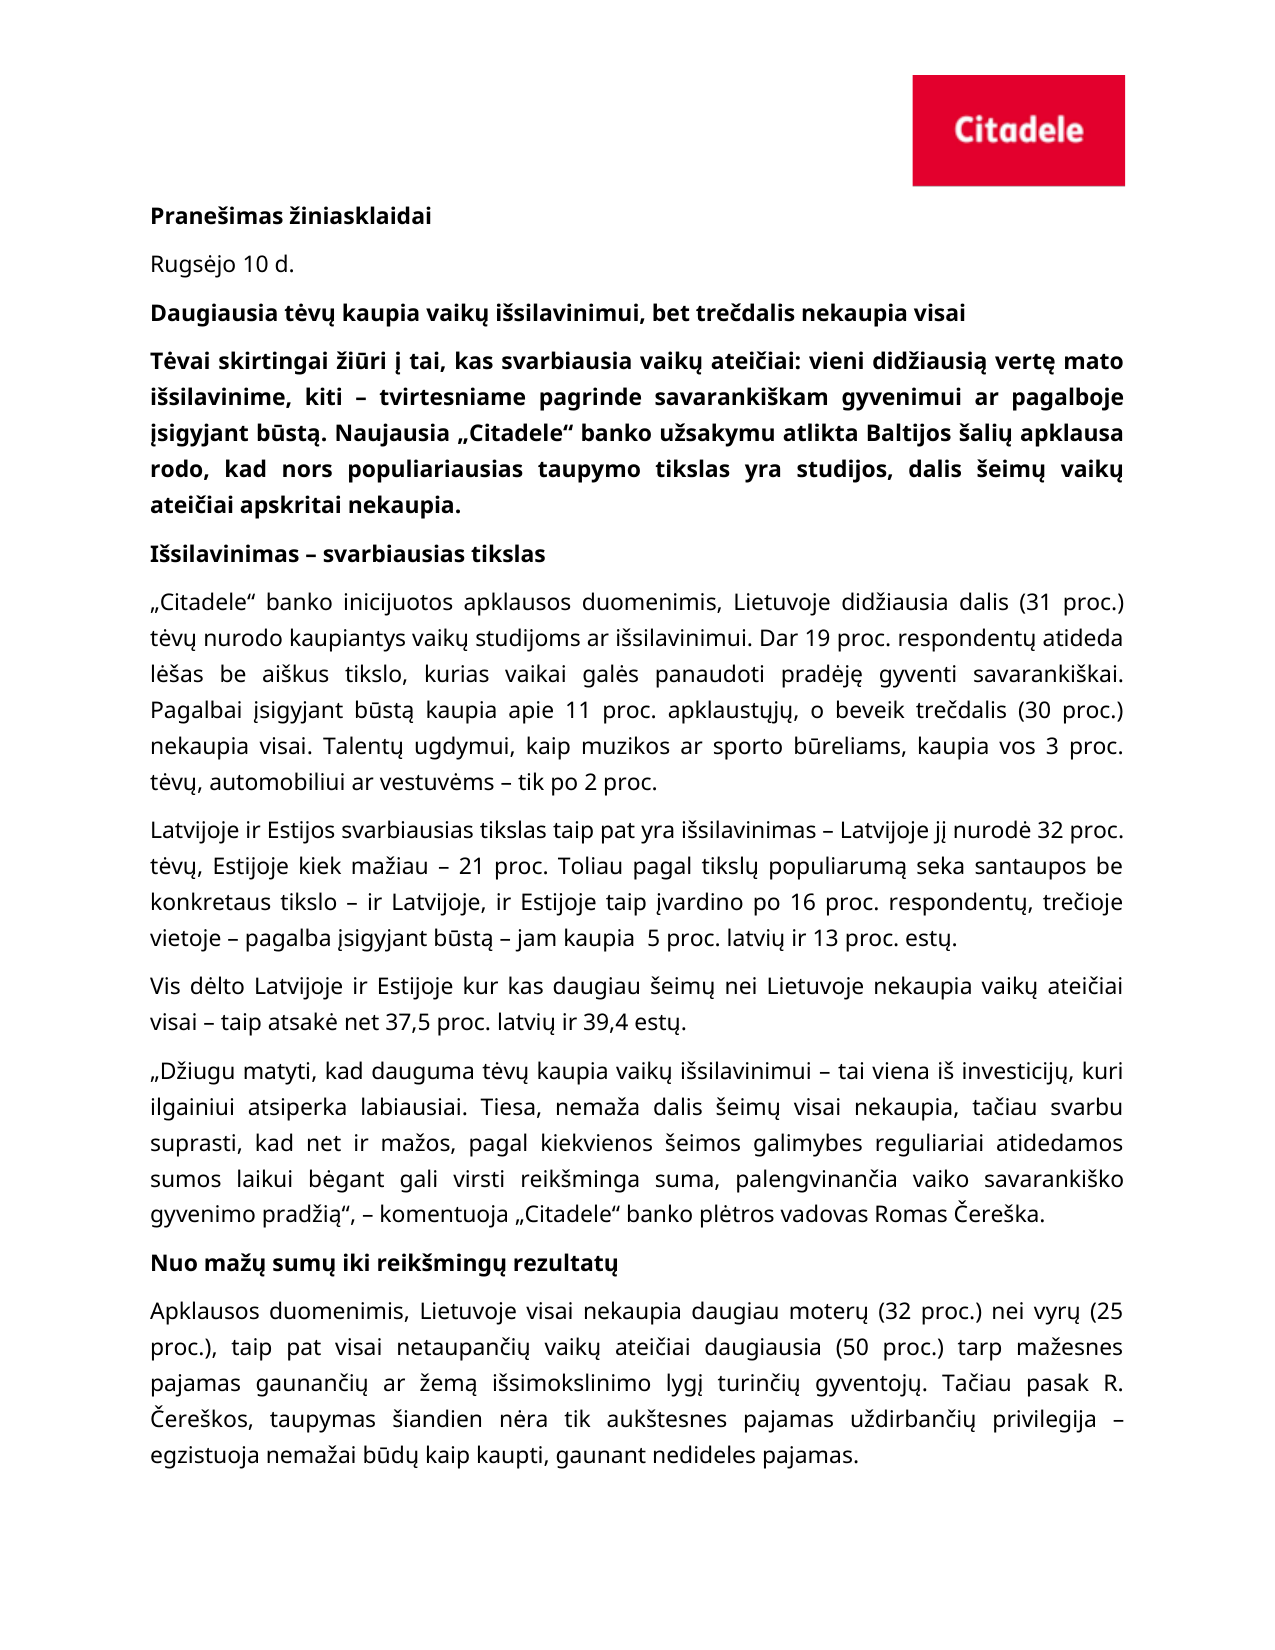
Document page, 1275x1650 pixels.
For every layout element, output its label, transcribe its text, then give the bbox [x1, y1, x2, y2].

text Išsilavinimas – svarbiausias tikslas [150, 537, 1125, 569]
text Nuo mažų sumų iki reikšmingų rezultatų [150, 1247, 1125, 1278]
text „Džiugu matyti, kad dauguma tėvų kaupia vaikų išsilavinimui – tai viena iš investicijų, kuri ilgainiui atsiperka labiausiai. Tiesa, nemaža dalis šeimų visai nekaupia, tačiau svarbu suprasti, kad net ir mažos, pagal kiekvienos šeimos galimybes reguliariai atidedamos sumos laikui bėgant gali virsti reikšminga suma, palengvinančia vaiko savarankiško gyvenimo pradžią“, – komentuoja „Citadele“ banko plėtros vadovas Romas Čereška. [150, 1055, 1125, 1230]
text Daugiausia tėvų kaupia vaikų išsilavinimui, bet trečdalis nekaupia visai [150, 297, 1125, 328]
text Pranešimas žiniasklaidai [150, 200, 1125, 231]
text Rugsėjo 10 d. [150, 248, 1125, 280]
text Vis dėlto Latvijoje ir Estijoje kur kas daugiau šeimų nei Lietuvoje nekaupia vaikų ateičiai visai – taip atsakė net 37,5 proc. latvių ir 39,4 estų. [150, 970, 1125, 1037]
picture [912, 75, 1125, 188]
text Latvijoje ir Estijos svarbiausias tikslas taip pat yra išsilavinimas – Latvijoje jį nurodė 32 proc. tėvų, Estijoje kiek mažiau – 21 proc. Toliau pagal tikslų populiarumą seka santaupos be konkretaus tikslo – ir Latvijoje, ir Estijoje taip įvardino po 16 proc. respondentų, trečioje vietoje – pagalba įsigyjant būstą – jam kaupia 5 proc. latvių ir 13 proc. estų. [150, 814, 1125, 953]
text Tėvai skirtingai žiūri į tai, kas svarbiausia vaikų ateičiai: vieni didžiausią vertę mato išsilavinime, kiti – tvirtesniame pagrinde savarankiškam gyvenimui ar pagalboje įsigyjant būstą. Naujausia „Citadele“ banko užsakymu atlikta Baltijos šalių apklausa rodo, kad nors populiariausias taupymo tikslas yra studijos, dalis šeimų vaikų ateičiai apskritai nekaupia. [150, 345, 1125, 520]
text „Citadele“ banko inicijuotos apklausos duomenimis, Lietuvoje didžiausia dalis (31 proc.) tėvų nurodo kaupiantys vaikų studijoms ar išsilavinimui. Dar 19 proc. respondentų atideda lėšas be aiškus tikslo, kurias vaikai galės panaudoti pradėję gyventi savarankiškai. Pagalbai įsigyjant būstą kaupia apie 11 proc. apklaustųjų, o beveik trečdalis (30 proc.) nekaupia visai. Talentų ugdymui, kaip muzikos ar sporto būreliams, kaupia vos 3 proc. tėvų, automobiliui ar vestuvėms – tik po 2 proc. [150, 586, 1125, 797]
text Apklausos duomenimis, Lietuvoje visai nekaupia daugiau moterų (32 proc.) nei vyrų (25 proc.), taip pat visai netaupančių vaikų ateičiai daugiausia (50 proc.) tarp mažesnes pajamas gaunančių ar žemą išsimokslinimo lygį turinčių gyventojų. Tačiau pasak R. Čereškos, taupymas šiandien nėra tik aukštesnes pajamas uždirbančių privilegija – egzistuoja nemažai būdų kaip kaupti, gaunant nedideles pajamas. [150, 1295, 1125, 1470]
